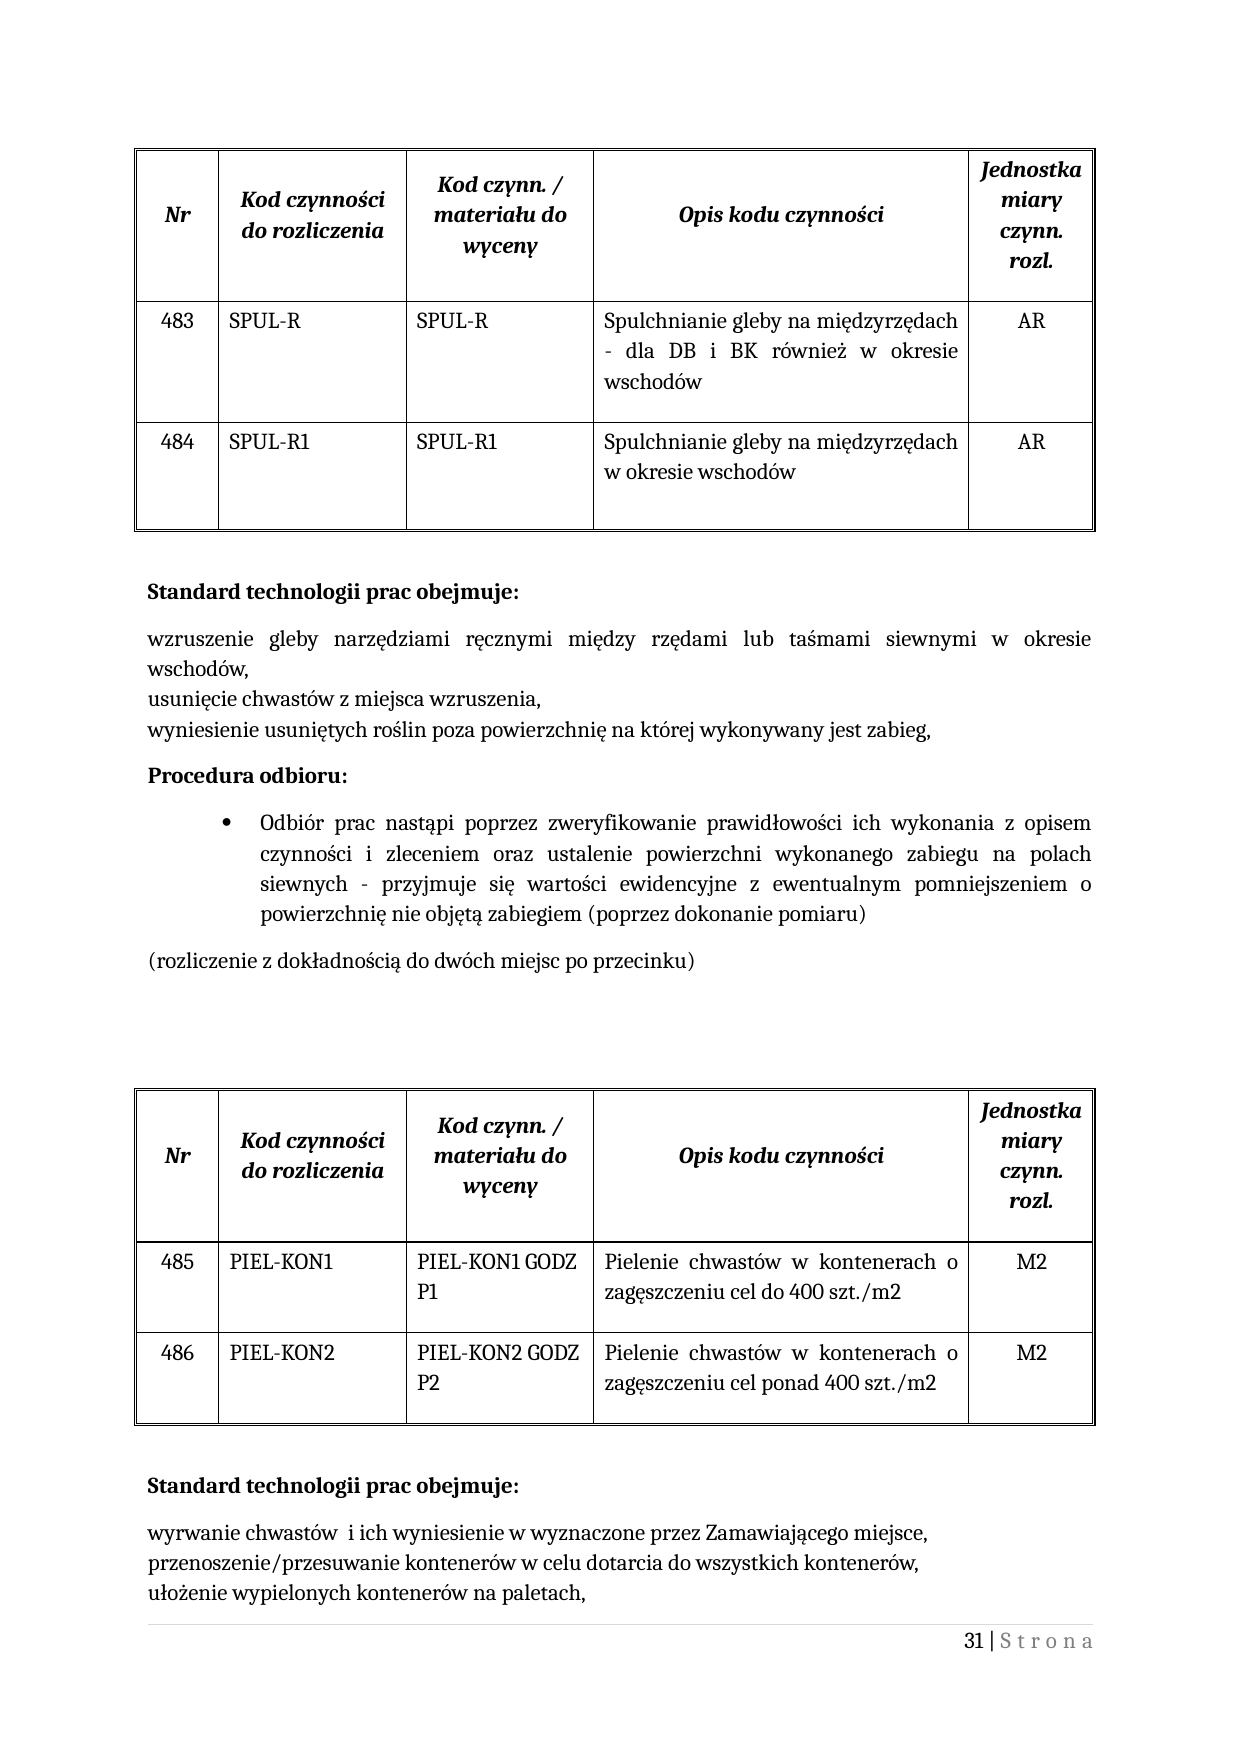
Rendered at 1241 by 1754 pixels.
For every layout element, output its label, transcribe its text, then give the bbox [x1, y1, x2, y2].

table_cell Spulchnianie gleby na międzyrzędach w okresie wschodów [594, 423, 968, 529]
table_cell SPUL-R1 [219, 423, 406, 529]
table_cell AR [969, 302, 1092, 422]
list ułożenie wypielonych kontenerów na paletach, [148, 1580, 1093, 1606]
table_cell PIEL-KON2 [219, 1333, 406, 1423]
table_cell M2 [969, 1243, 1092, 1332]
table_header Nr [137, 1091, 218, 1241]
table_header Nr [137, 151, 218, 301]
text Standard technologii prac obejmuje: [148, 579, 1093, 605]
list wzruszenie gleby narzędziami ręcznymi między rzędami lub taśmami siewnymi w okresie wschodów, [148, 626, 1093, 682]
list przenoszenie/przesuwanie kontenerów w celu dotarcia do wszystkich kontenerów, [148, 1550, 1093, 1576]
table_cell Pielenie chwastów w kontenerach o zagęszczeniu cel ponad 400 szt./m2 [594, 1333, 968, 1423]
table_header Kod czynn. / materiału do wyceny [407, 1091, 593, 1241]
text Standard technologii prac obejmuje: [148, 1473, 1093, 1499]
table_header Kod czynności do rozliczenia [219, 151, 406, 301]
table_header Kod czynności do rozliczenia [219, 1091, 406, 1241]
table_cell M2 [969, 1333, 1092, 1423]
table_cell PIEL-KON2 GODZ P2 [407, 1333, 593, 1423]
table_cell SPUL-R1 [407, 423, 593, 529]
table_cell PIEL-KON1 GODZ P1 [407, 1243, 593, 1332]
list wyniesienie usuniętych roślin poza powierzchnię na której wykonywany jest zabieg, [148, 716, 1093, 743]
table_header Jednostka miary czynn. rozl. [969, 1091, 1092, 1241]
table_cell 484 [137, 423, 218, 529]
table_cell Pielenie chwastów w kontenerach o zagęszczeniu cel do 400 szt./m2 [594, 1243, 968, 1332]
text Procedura odbioru: [148, 763, 1093, 789]
table_cell Spulchnianie gleby na międzyrzędach - dla DB i BK również w okresie wschodów [594, 302, 968, 422]
table_cell 485 [137, 1243, 218, 1332]
table_cell SPUL-R [407, 302, 593, 422]
table_cell 486 [137, 1333, 218, 1423]
list wyrwanie chwastów i ich wyniesienie w wyznaczone przez Zamawiającego miejsce, [148, 1519, 1093, 1546]
text (rozliczenie z dokładnością do dwóch miejsc po przecinku) [148, 948, 1093, 974]
table_cell PIEL-KON1 [219, 1243, 406, 1332]
table_cell 483 [137, 302, 218, 422]
table_header Jednostka miary czynn. rozl. [969, 151, 1092, 301]
list usunięcie chwastów z miejsca wzruszenia, [148, 686, 1093, 712]
table_cell SPUL-R [219, 302, 406, 422]
table_header Kod czynn. / materiału do wyceny [407, 151, 593, 301]
table_header Opis kodu czynności [594, 151, 968, 301]
table_header Opis kodu czynności [594, 1091, 968, 1241]
table_cell AR [969, 423, 1092, 529]
list Odbiór prac nastąpi poprzez zweryfikowanie prawidłowości ich wykonania z opisem czynności i zleceniem oraz ustalenie powierzchni wykonanego zabiegu na polach siewnych - przyjmuje się wartości ewidencyjne z ewentualnym pomniejszeniem o powierzchnię nie objętą zabiegiem (poprzez dokonanie pomiaru) [223, 810, 1093, 927]
